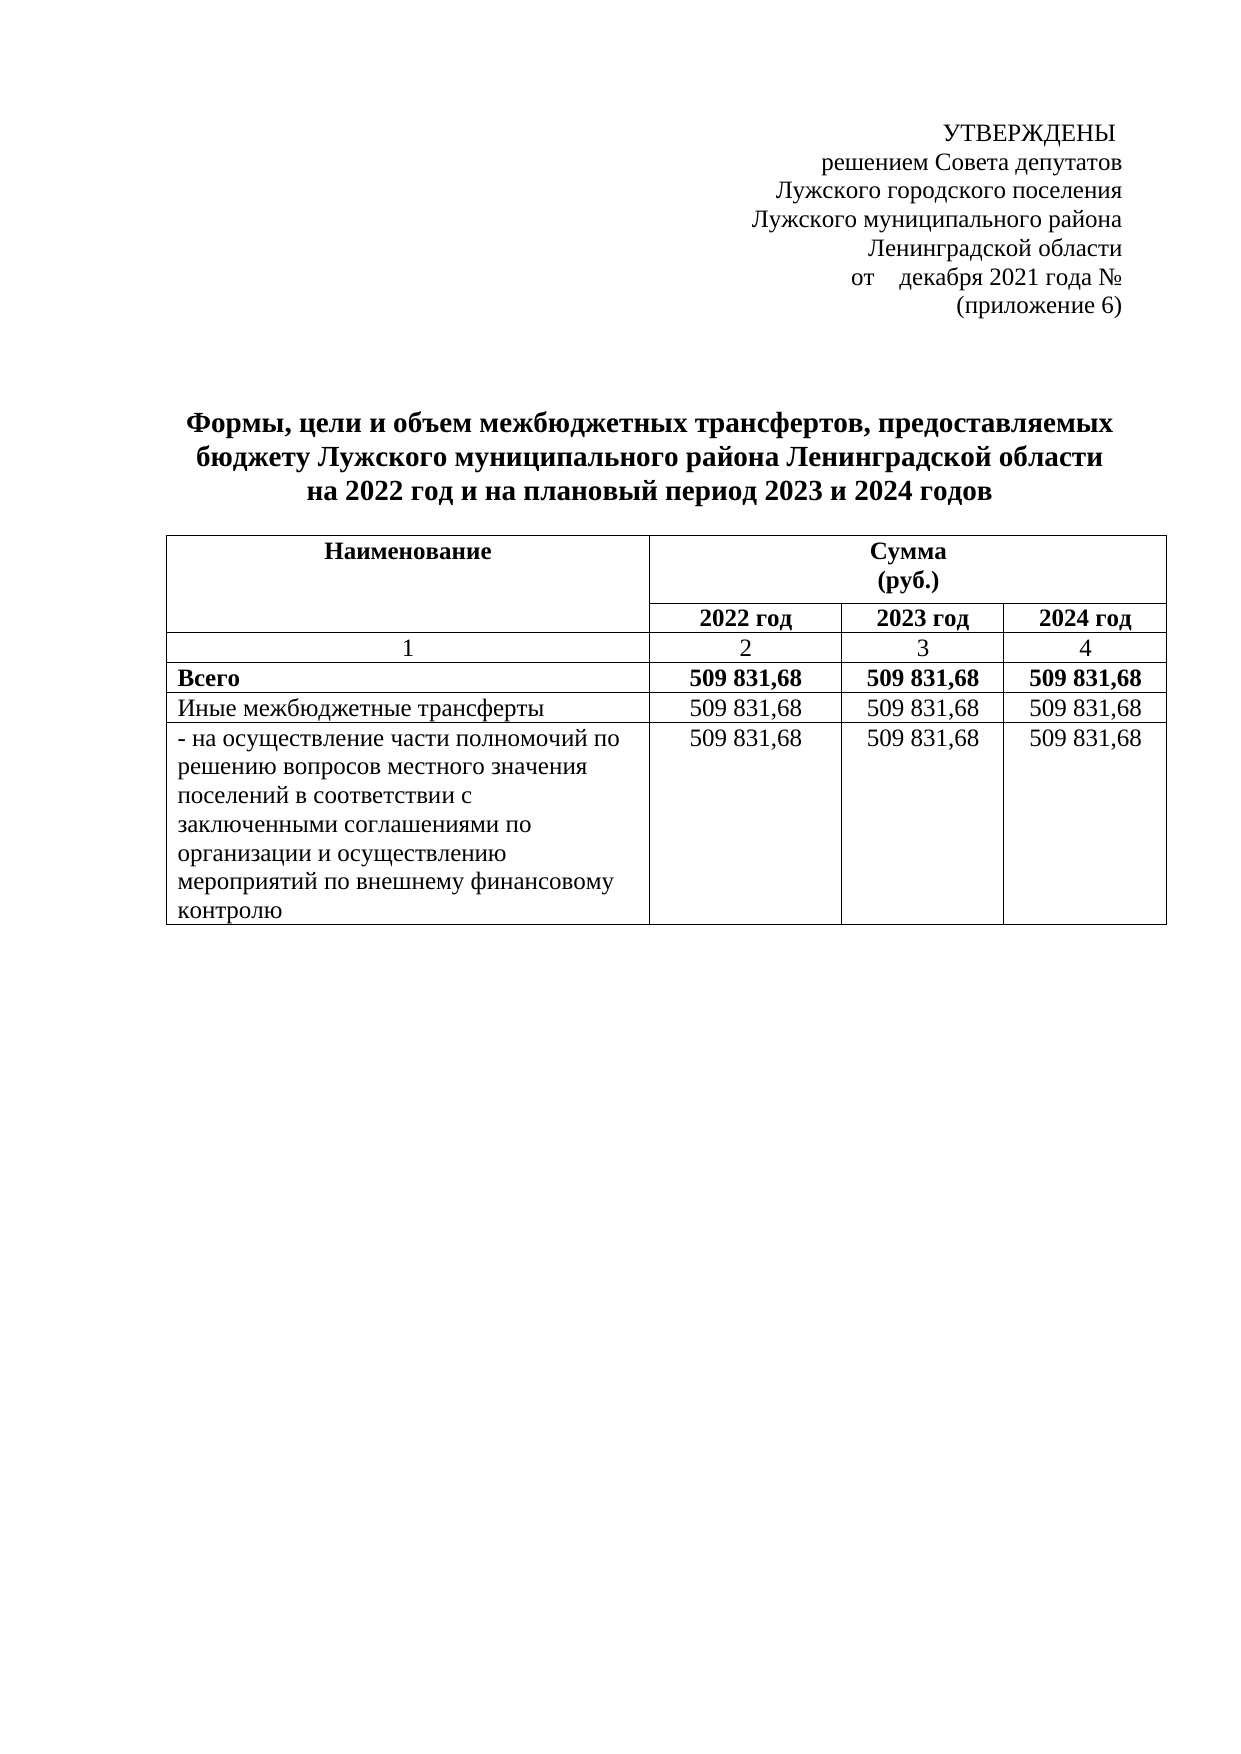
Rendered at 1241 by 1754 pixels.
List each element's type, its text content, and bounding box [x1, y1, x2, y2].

table_cell 509 831,68 [1004, 723, 1166, 924]
text Лужского муниципального района [177, 204, 1122, 233]
table_cell 509 831,68 [842, 693, 1003, 722]
table_cell - на осуществление части полномочий по решению вопросов местного значения поселений в соответствии с заключенными соглашениями по организации и осуществлению мероприятий по внешнему финансовому контролю [167, 723, 649, 924]
table_cell 509 831,68 [650, 663, 841, 692]
text УТВЕРЖДЕНЫ решением Совета депутатов [177, 118, 1122, 176]
table_cell Иные межбюджетные трансферты [167, 693, 649, 722]
table_cell 509 831,68 [842, 723, 1003, 924]
text Лужского городского поселения [177, 176, 1122, 204]
text от декабря 2021 года № [177, 262, 1122, 291]
text (приложение 6) [177, 291, 1122, 319]
text Формы, цели и объем межбюджетных трансфертов, предоставляемых бюджету Лужского муниципального района Ленинградской области на 2022 год и на плановый период 2023 и 2024 годов [177, 406, 1122, 506]
table_cell 4 [1004, 633, 1166, 662]
text Ленинградской области [177, 233, 1122, 262]
table_cell 509 831,68 [1004, 663, 1166, 692]
table_cell 2 [650, 633, 841, 662]
table_cell 2022 год [650, 604, 841, 632]
table_cell 509 831,68 [842, 663, 1003, 692]
table_cell 2024 год [1004, 604, 1166, 632]
table_cell 509 831,68 [650, 723, 841, 924]
table_header Сумма (руб.) [650, 536, 1166, 602]
table_cell Всего [167, 663, 649, 692]
table_cell 509 831,68 [650, 693, 841, 722]
table_header Наименование [167, 536, 649, 632]
table_cell 509 831,68 [1004, 693, 1166, 722]
table_cell 1 [167, 633, 649, 662]
table_cell 3 [842, 633, 1003, 662]
table_cell 2023 год [842, 604, 1003, 632]
